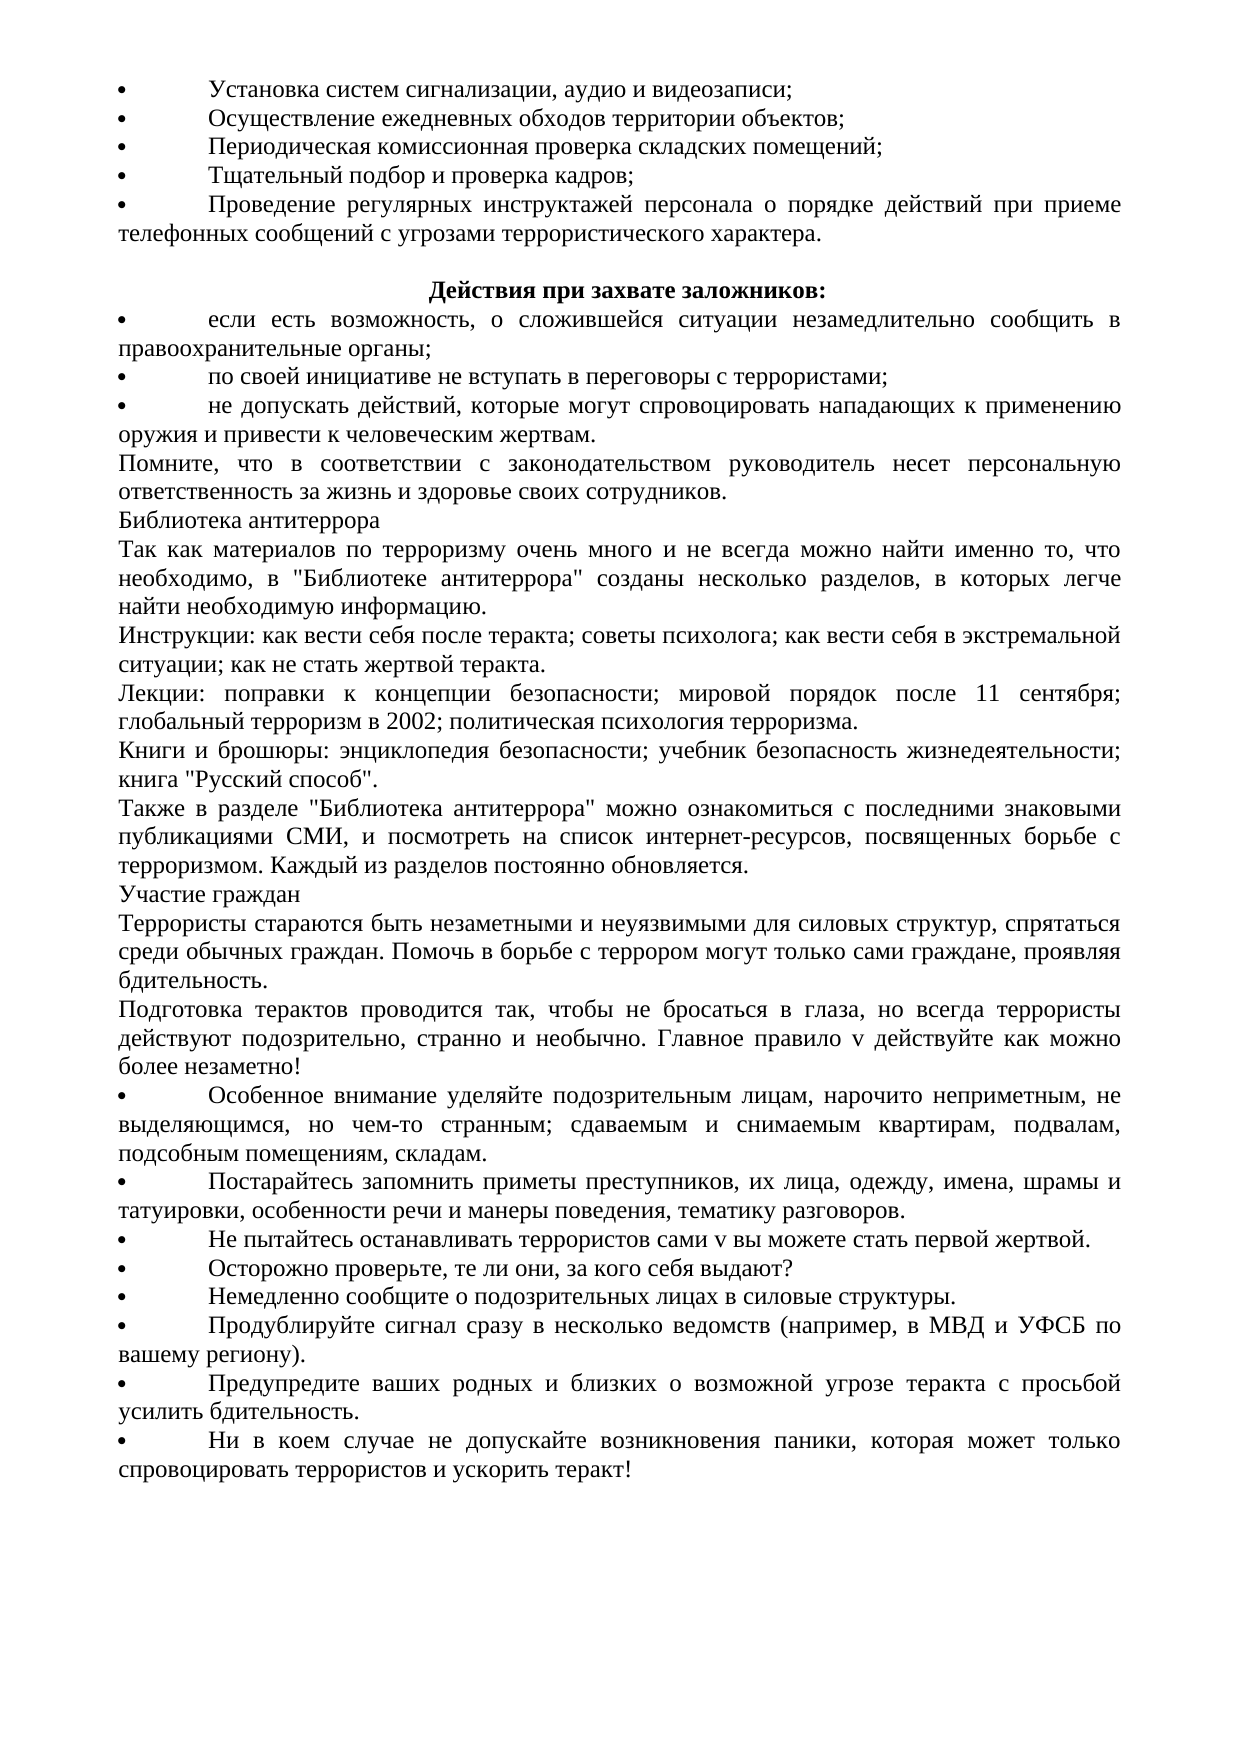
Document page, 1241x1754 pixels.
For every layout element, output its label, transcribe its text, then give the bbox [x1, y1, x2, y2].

list Осторожно проверьте, те ли они, за кого себя выдают? [118, 1253, 1122, 1281]
text Террористы стараются быть незаметными и неуязвимыми для силовых структур, спрятаться среди обычных граждан. Помочь в борьбе с террором могут только сами граждане, проявляя бдительность. [118, 908, 1122, 994]
list Не пытайтесь останавливать террористов сами v вы можете стать первой жертвой. [118, 1224, 1122, 1253]
list Осуществление ежедневных обходов территории объектов; [118, 103, 1122, 131]
text Инструкции: как вести себя после теракта; советы психолога; как вести себя в экстремальной ситуации; как не стать жертвой теракта. [118, 620, 1122, 678]
text Помните, что в соответствии с законодательством руководитель несет персональную ответственность за жизнь и здоровье своих сотрудников. [118, 448, 1122, 505]
list Постарайтесь запомнить приметы преступников, их лица, одежду, имена, шрамы и татуировки, особенности речи и манеры поведения, тематику разговоров. [118, 1166, 1122, 1224]
list Особенное внимание уделяйте подозрительным лицам, нарочито неприметным, не выделяющимся, но чем-то странным; сдаваемым и снимаемым квартирам, подвалам, подсобным помещениям, складам. [118, 1080, 1122, 1166]
text Действия при захвате заложников: [133, 275, 1122, 304]
list по своей инициативе не вступать в переговоры с террористами; [118, 361, 1122, 390]
text Лекции: поправки к концепции безопасности; мировой порядок после 11 сентября; глобальный терроризм в 2002; политическая психология терроризма. [118, 678, 1122, 735]
text Библиотека антитеррора [118, 505, 1122, 534]
list Немедленно сообщите о подозрительных лицах в силовые структуры. [118, 1281, 1122, 1310]
list Проведение регулярных инструктажей персонала о порядке действий при приеме телефонных сообщений с угрозами террористического характера. [118, 189, 1122, 246]
list Периодическая комиссионная проверка складских помещений; [118, 131, 1122, 160]
list Ни в коем случае не допускайте возникновения паники, которая может только спровоцировать террористов и ускорить теракт! [118, 1425, 1122, 1483]
list если есть возможность, о сложившейся ситуации незамедлительно сообщить в правоохранительные органы; [118, 304, 1122, 361]
text Также в разделе "Библиотека антитеррора" можно ознакомиться с последними знаковыми публикациями СМИ, и посмотреть на список интернет-ресурсов, посвященных борьбе с терроризмом. Каждый из разделов постоянно обновляется. [118, 793, 1122, 879]
list Тщательный подбор и проверка кадров; [118, 160, 1122, 189]
text Так как материалов по терроризму очень много и не всегда можно найти именно то, что необходимо, в "Библиотеке антитеррора" созданы несколько разделов, в которых легче найти необходимую информацию. [118, 534, 1122, 620]
text Книги и брошюры: энциклопедия безопасности; учебник безопасность жизнедеятельности; книга "Русский способ". [118, 735, 1122, 793]
text Подготовка терактов проводится так, чтобы не бросаться в глаза, но всегда террористы действуют подозрительно, странно и необычно. Главное правило v действуйте как можно более незаметно! [118, 994, 1122, 1080]
text Участие граждан [118, 879, 1122, 908]
list Установка систем сигнализации, аудио и видеозаписи; [118, 74, 1122, 103]
list Предупредите ваших родных и близких о возможной угрозе теракта с просьбой усилить бдительность. [118, 1368, 1122, 1425]
list Продублируйте сигнал сразу в несколько ведомств (например, в МВД и УФСБ по вашему региону). [118, 1310, 1122, 1368]
list не допускать действий, которые могут спровоцировать нападающих к применению оружия и привести к человеческим жертвам. [118, 390, 1122, 448]
